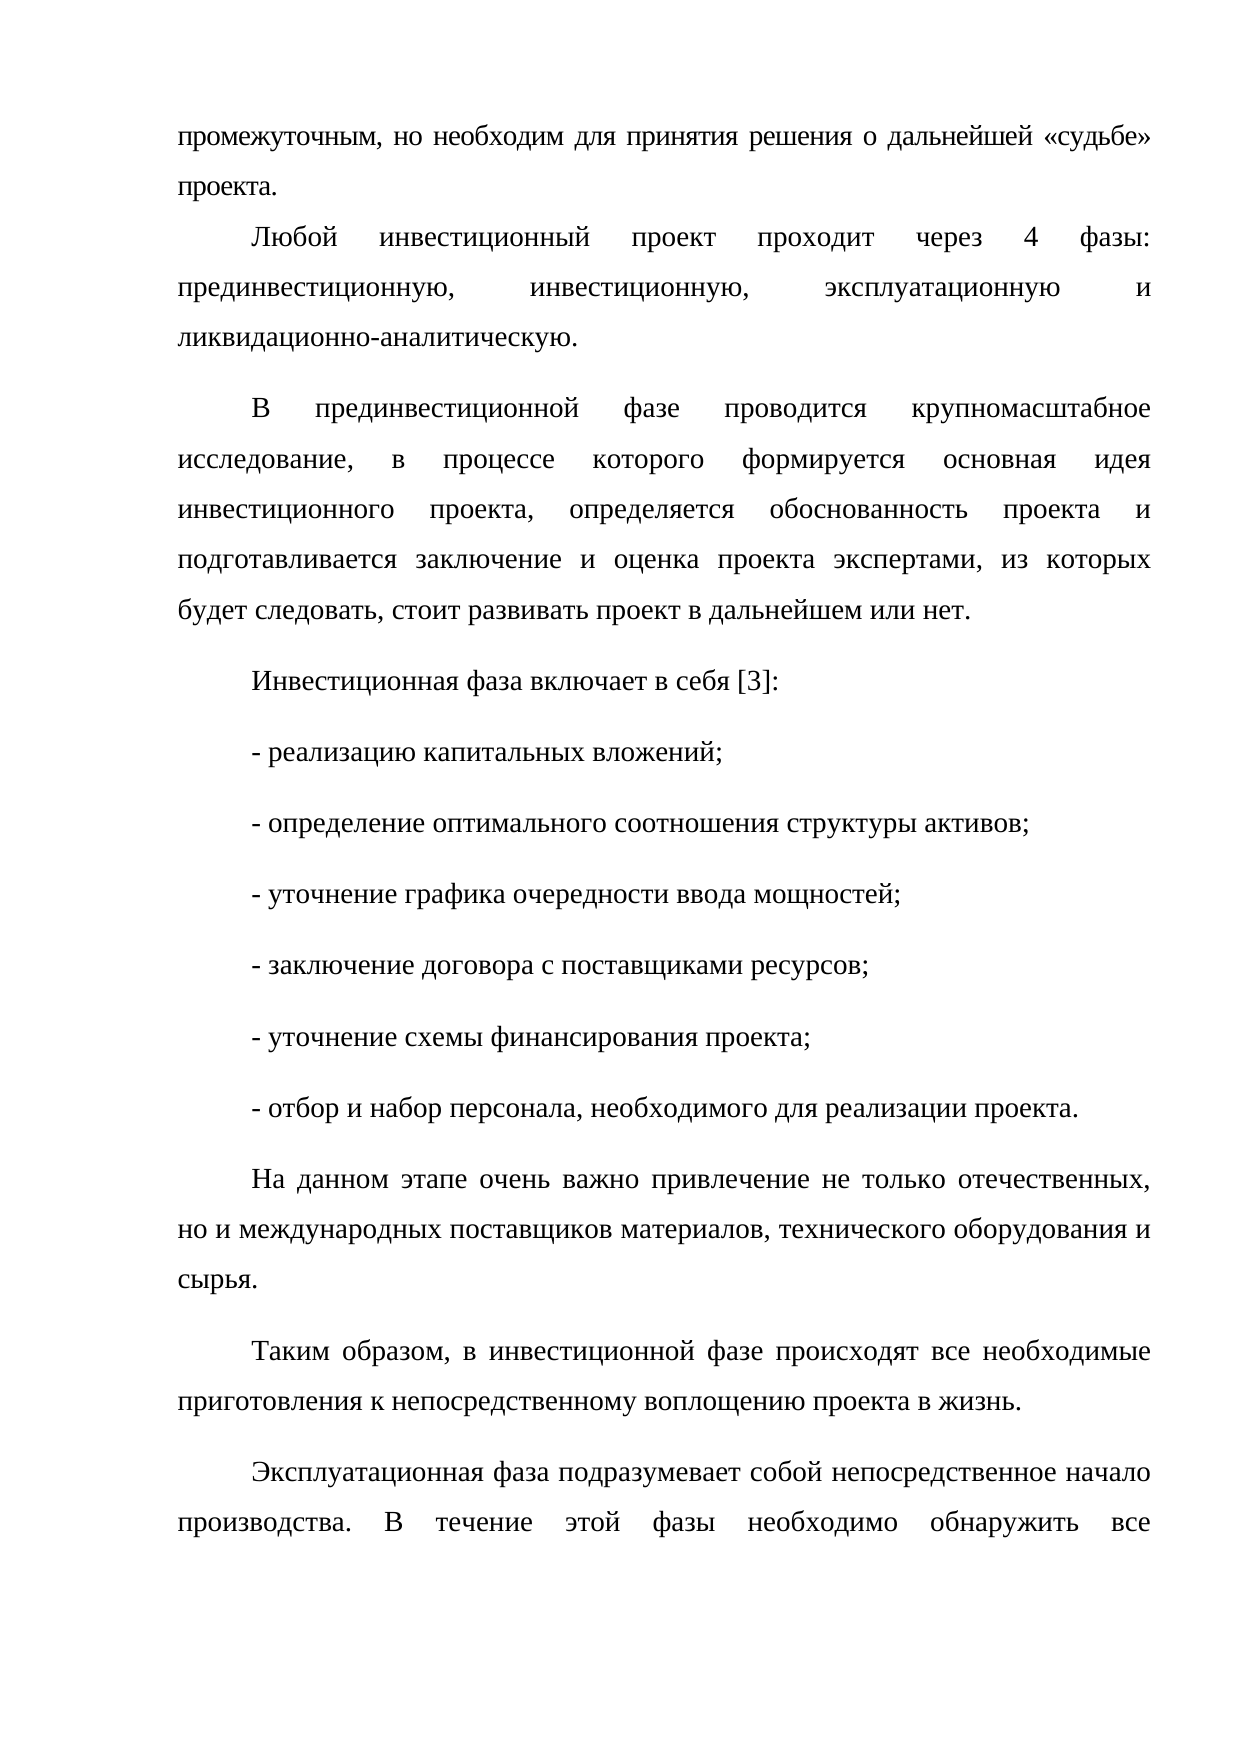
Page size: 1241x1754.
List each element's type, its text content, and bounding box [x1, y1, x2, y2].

text - уточнение схемы финансирования проекта; [177, 1019, 1152, 1052]
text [177, 1454, 1152, 1538]
text - уточнение графика очередности ввода мощностей; [177, 876, 1152, 910]
text - заключение договора с поставщиками ресурсов; [177, 947, 1152, 981]
text В прединвестиционной фазе проводится крупномасштабное исследование, в процессе которого формируется основная идея инвестиционного проекта, определяется обоснованность проекта и подготавливается заключение и оценка проекта экспертами, из которых будет следовать, стоит развивать проект в дальнейшем или нет. [177, 391, 1152, 625]
text Любой инвестиционный проект проходит через 4 фазы: прединвестиционную, инвестиционную, эксплуатационную и ликвидационно-аналитическую. [177, 219, 1152, 353]
text На данном этапе очень важно привлечение не только отечественных, но и международных поставщиков материалов, технического оборудования и сырья. [177, 1161, 1152, 1295]
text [177, 118, 1152, 202]
text - реализацию капитальных вложений; [177, 734, 1152, 768]
text Таким образом, в инвестиционной фазе происходят все необходимые приготовления к непосредственному воплощению проекта в жизнь. [177, 1333, 1152, 1417]
text - отбор и набор персонала, необходимого для реализации проекта. [177, 1090, 1152, 1123]
text Инвестиционная фаза включает в себя [3]: [177, 663, 1152, 696]
text - определение оптимального соотношения структуры активов; [177, 805, 1152, 839]
